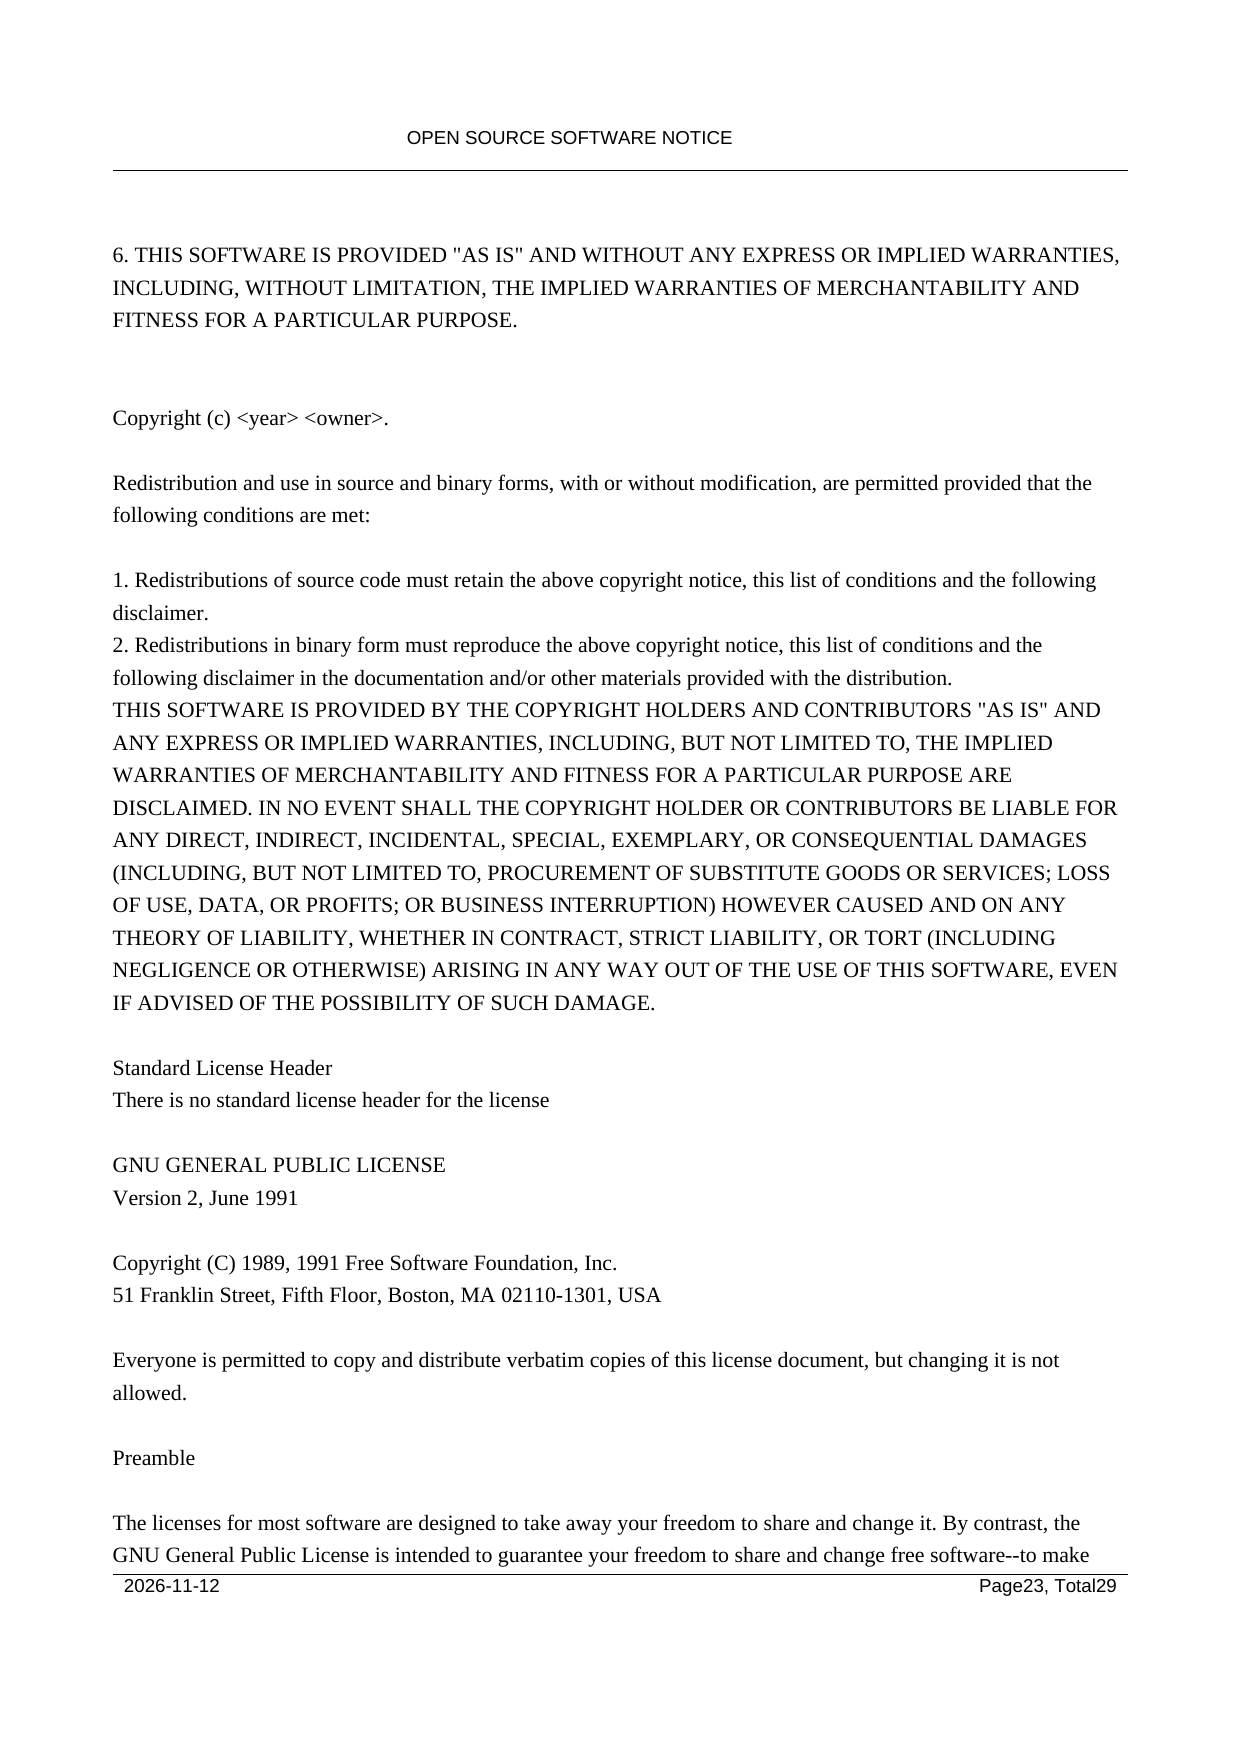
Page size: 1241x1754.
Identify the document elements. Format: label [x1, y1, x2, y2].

text [112, 206, 1128, 1571]
